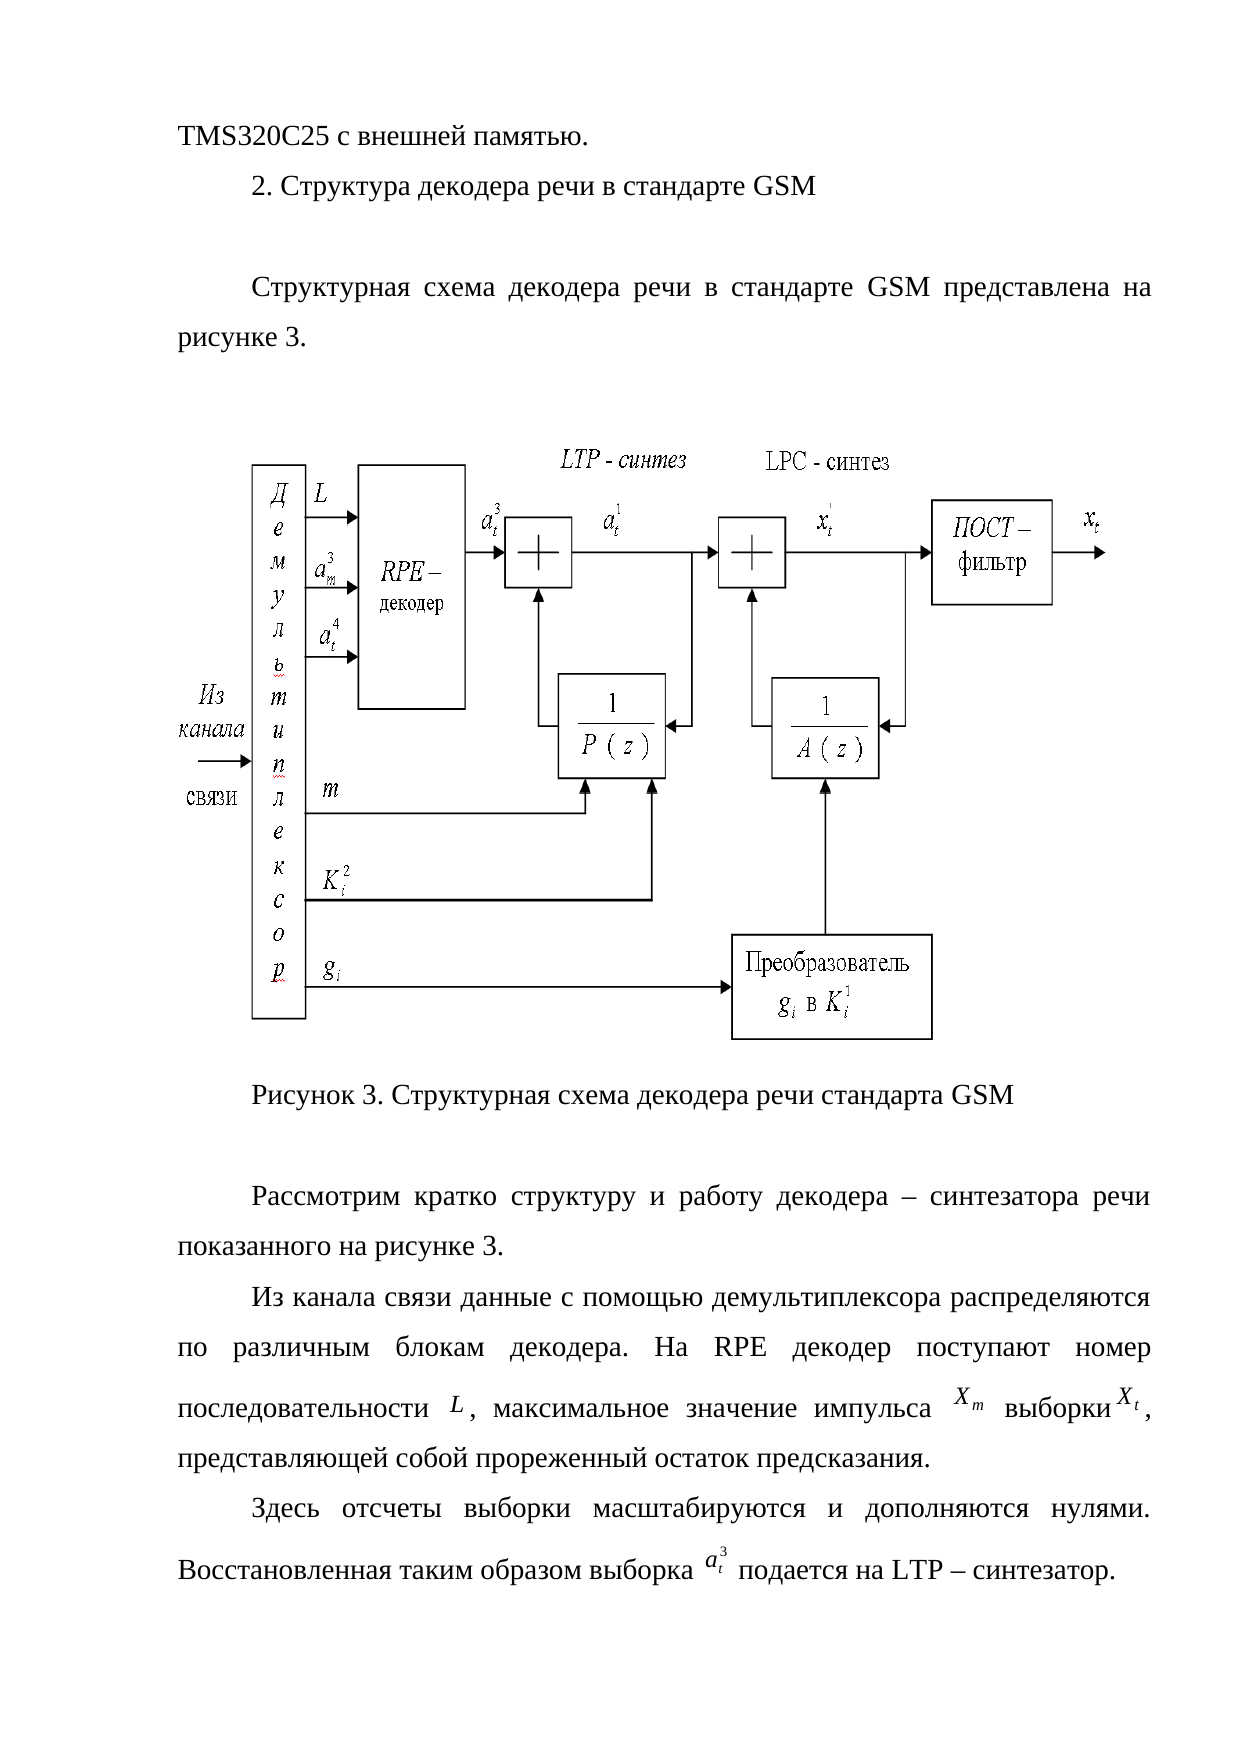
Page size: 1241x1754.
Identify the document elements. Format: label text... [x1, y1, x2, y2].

text 2. Структура декодера речи в стандарте GSM [177, 168, 1152, 202]
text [177, 118, 1152, 152]
text Из канала связи данные с помощью демультиплексора распределяются по различным блокам декодера. На RPE декодер поступают номер последовательности , максимальное значение импульса выборки, представляющей собой прореженный остаток предсказания. [177, 1279, 1152, 1473]
text Здесь отсчеты выборки масштабируются и дополняются нулями. Восстановленная таким образом выборка подается на LTP – синтезатор. [177, 1490, 1152, 1586]
text Рисунок 3. Структурная схема декодера речи стандарта GSM [177, 1077, 1152, 1111]
picture [177, 419, 1128, 1061]
text Структурная схема декодера речи в стандарте GSM представлена на рисунке 3. [177, 269, 1152, 353]
text Рассмотрим кратко структуру и работу декодера – синтезатора речи показанного на рисунке 3. [177, 1178, 1152, 1262]
